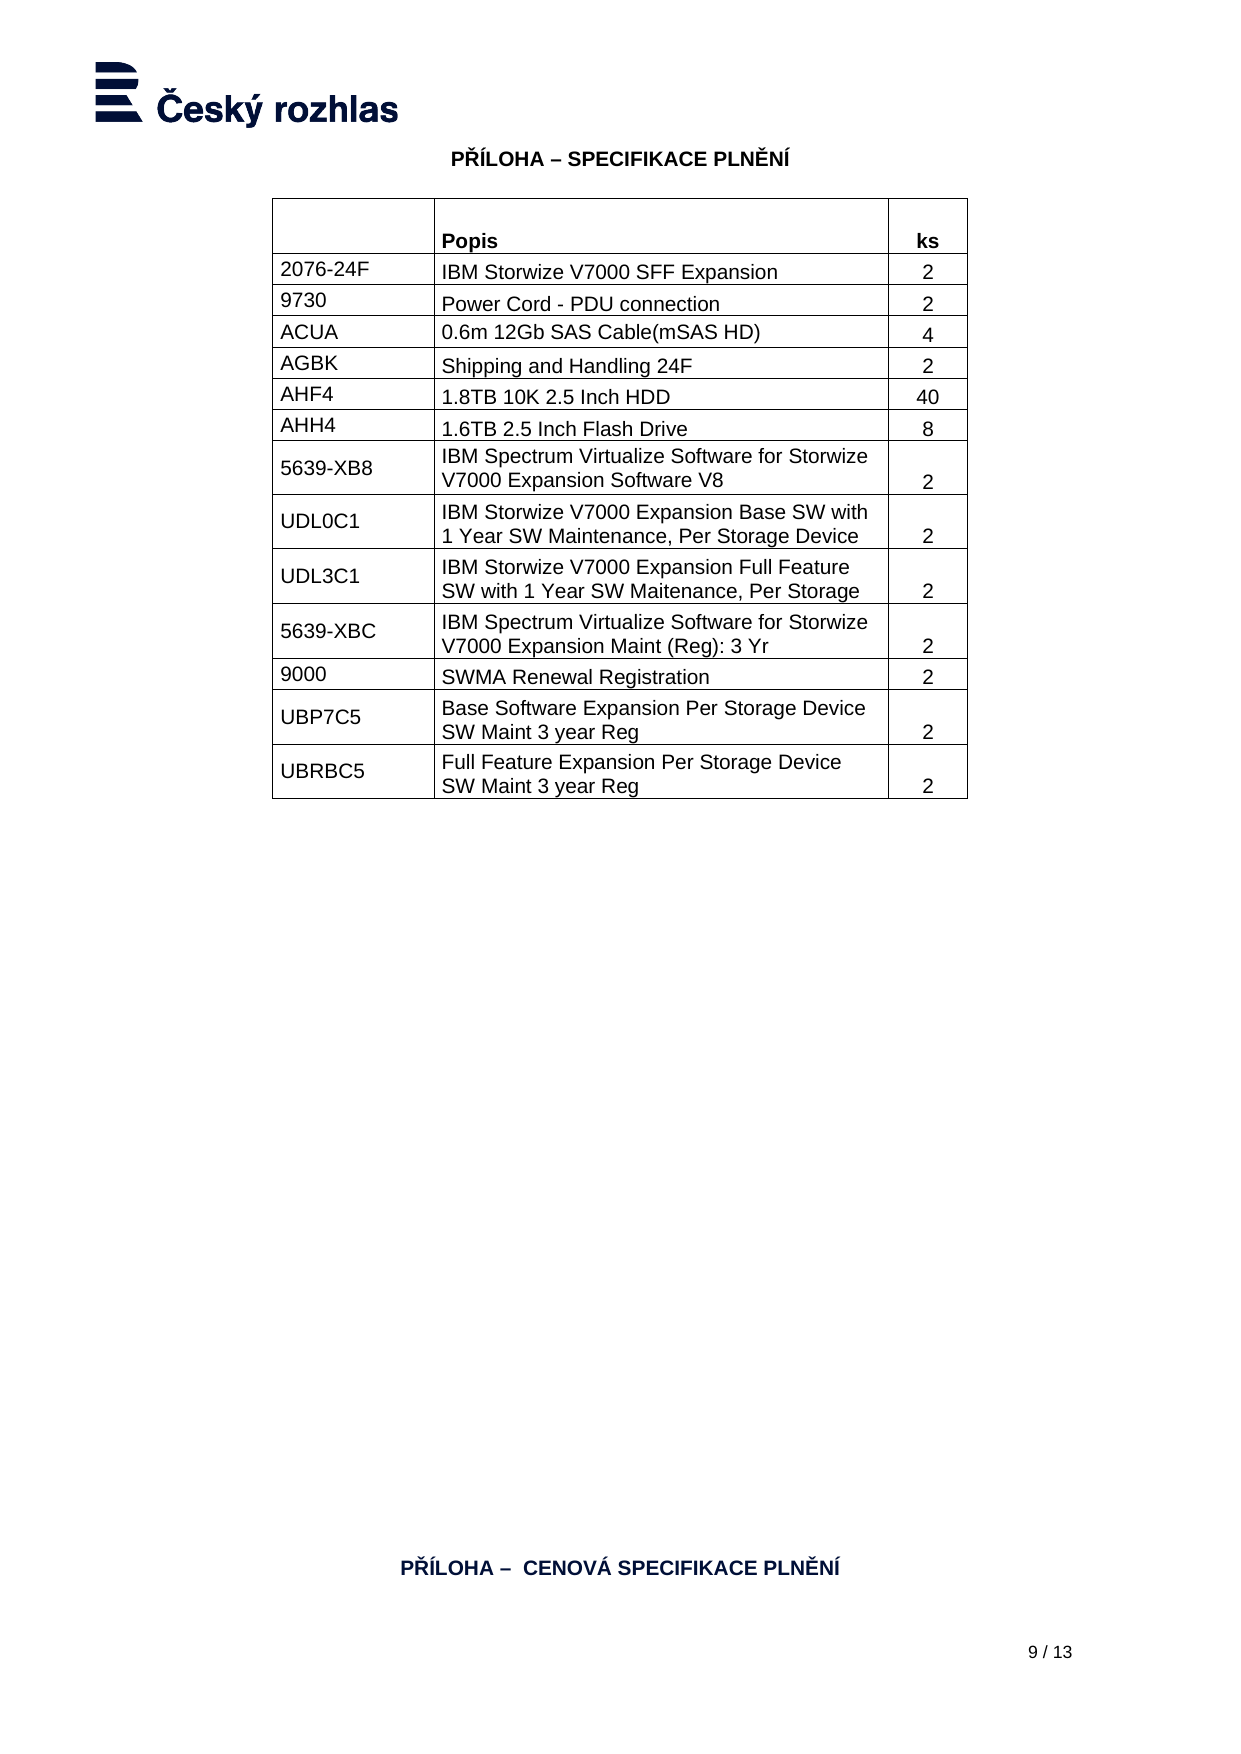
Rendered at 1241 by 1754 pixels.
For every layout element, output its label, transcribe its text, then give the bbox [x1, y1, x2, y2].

table_cell UBRBC5 [273, 745, 434, 798]
table_cell IBM Storwize V7000 Expansion Full Feature SW with 1 Year SW Maitenance, Per Storage [435, 549, 888, 603]
table_cell 2 [889, 348, 967, 378]
table_cell 2 [889, 495, 967, 548]
table_cell 2 [889, 690, 967, 743]
table_cell Base Software Expansion Per Storage Device SW Maint 3 year Reg [435, 690, 888, 743]
table_cell Power Cord - PDU connection [435, 285, 888, 315]
table_cell 4 [889, 316, 967, 347]
table_cell 1.6TB 2.5 Inch Flash Drive [435, 410, 888, 440]
table_cell 2 [889, 285, 967, 315]
table_cell 5639-XB8 [273, 441, 434, 493]
table_header Popis [435, 199, 888, 253]
table_cell IBM Spectrum Virtualize Software for Storwize V7000 Expansion Maint (Reg): 3 Yr [435, 604, 888, 657]
table_cell ACUA [273, 316, 434, 347]
table_cell UDL0C1 [273, 495, 434, 548]
table_cell 8 [889, 410, 967, 440]
table_cell Shipping and Handling 24F [435, 348, 888, 378]
table_cell IBM Storwize V7000 SFF Expansion [435, 254, 888, 284]
table_header ks [889, 199, 967, 253]
table_cell 9000 [273, 659, 434, 689]
table_cell 2 [889, 254, 967, 284]
table_cell SWMA Renewal Registration [435, 659, 888, 689]
table_cell 2076-24F [273, 254, 434, 284]
table_header [273, 199, 434, 253]
table_cell 2 [889, 604, 967, 657]
table_cell AHH4 [273, 410, 434, 440]
table_cell UDL3C1 [273, 549, 434, 603]
table_cell 5639-XBC [273, 604, 434, 657]
table_cell AGBK [273, 348, 434, 378]
table_cell 2 [889, 549, 967, 603]
table_cell 1.8TB 10K 2.5 Inch HDD [435, 379, 888, 409]
table_cell 0.6m 12Gb SAS Cable(mSAS HD) [435, 316, 888, 347]
text PŘÍLOHA – CENOVÁ SPECIFIKACE PLNĚNÍ [168, 1554, 1072, 1580]
table_cell 40 [889, 379, 967, 409]
table_cell AHF4 [273, 379, 434, 409]
table_cell IBM Spectrum Virtualize Software for Storwize V7000 Expansion Software V8 [435, 441, 888, 493]
table_cell UBP7C5 [273, 690, 434, 743]
picture [95, 62, 398, 128]
table_cell 2 [889, 745, 967, 798]
table_cell 2 [889, 441, 967, 493]
table_cell IBM Storwize V7000 Expansion Base SW with 1 Year SW Maintenance, Per Storage Device [435, 495, 888, 548]
list PŘÍLOHA – SPECIFIKACE PLNĚNÍ [168, 146, 1072, 172]
table_cell 2 [889, 659, 967, 689]
table_cell Full Feature Expansion Per Storage Device SW Maint 3 year Reg [435, 745, 888, 798]
table_cell 9730 [273, 285, 434, 315]
